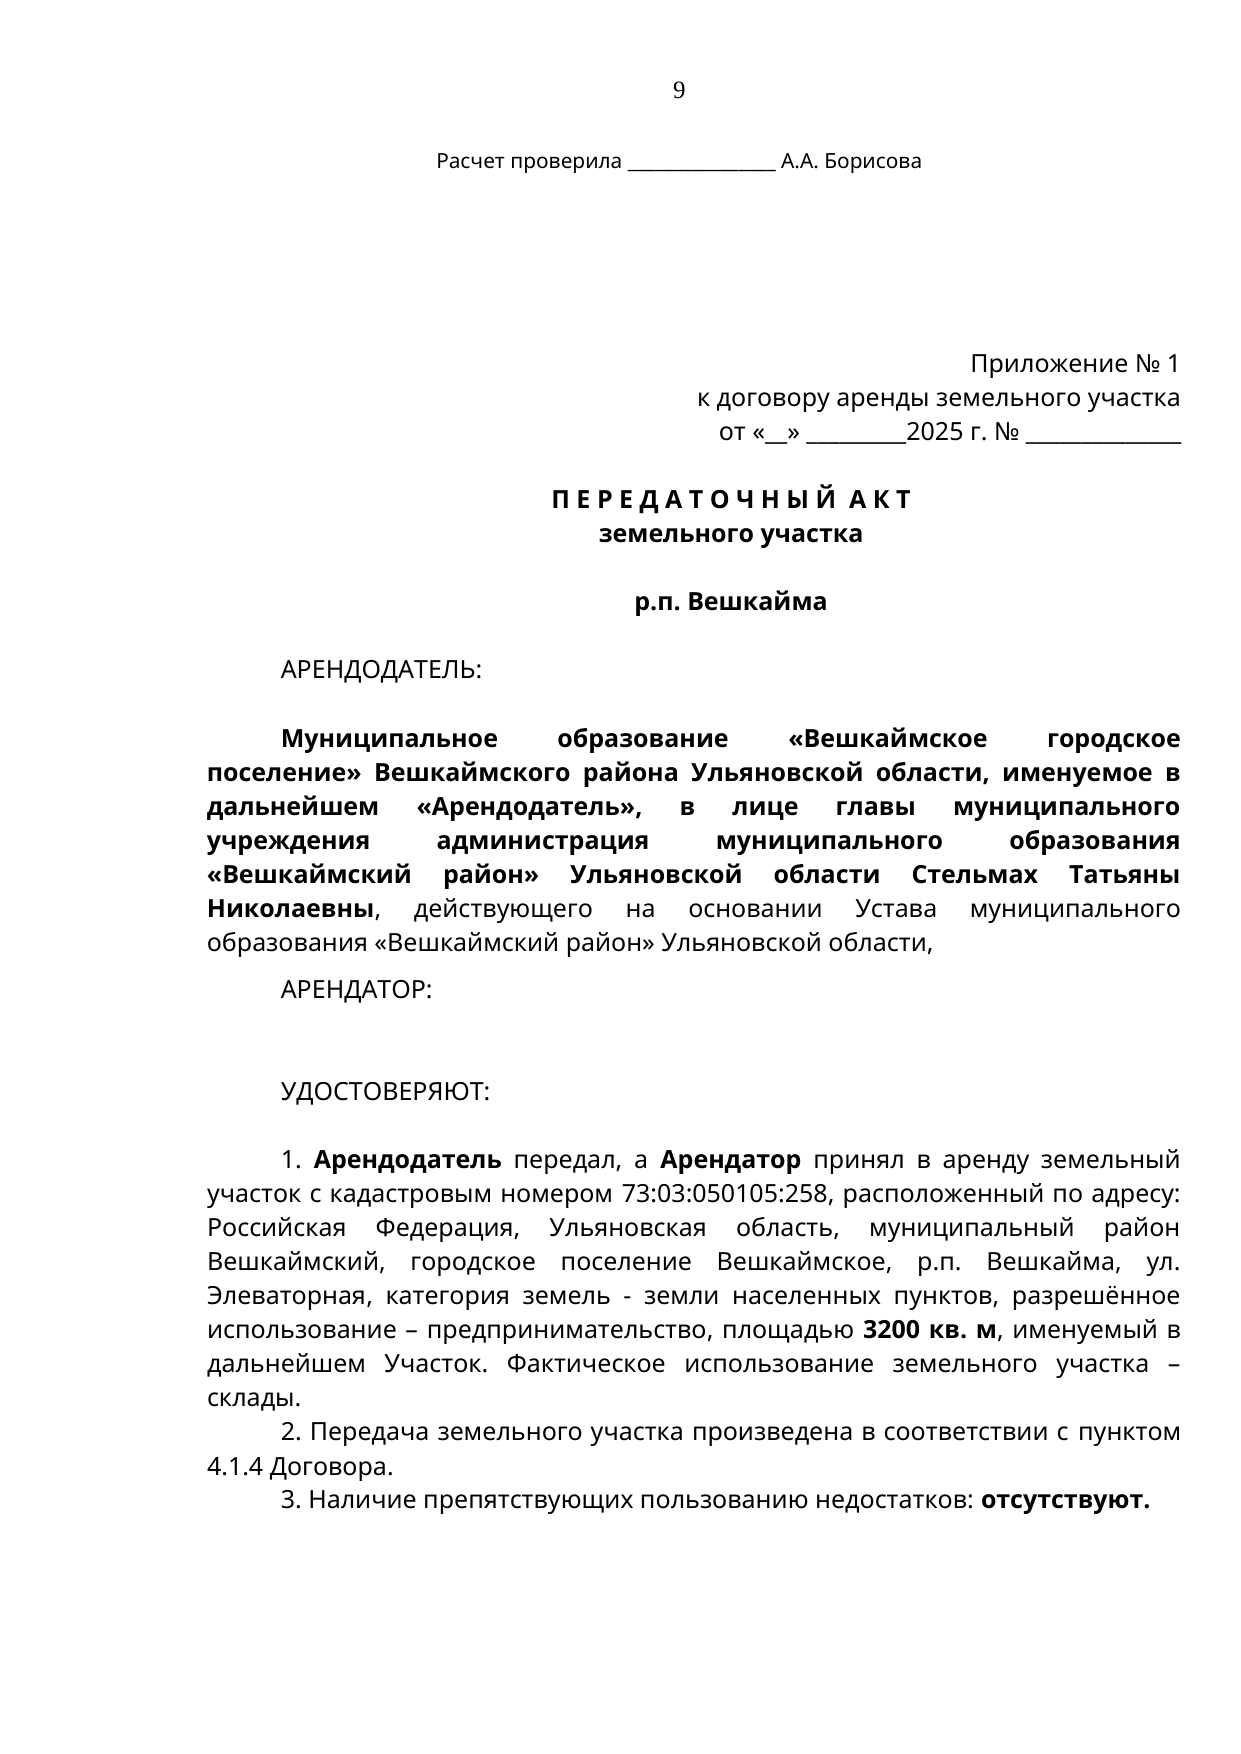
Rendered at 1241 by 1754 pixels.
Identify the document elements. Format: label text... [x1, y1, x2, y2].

text земельного участка [207, 516, 1181, 550]
text АРЕНДОДАТЕЛЬ: [207, 652, 1181, 686]
text Приложение № 1 [207, 346, 1181, 380]
text 1. Арендодатель передал, а Арендатор принял в аренду земельный участок с кадастровым номером 73:03:050105:258, расположенный по адресу: Российская Федерация, Ульяновская область, муниципальный район Вешкаймский, городское поселение Вешкаймское, р.п. Вешкайма, ул. Элеваторная, категория земель - земли населенных пунктов, разрешённое использование – предпринимательство, площадью 3200 кв. м, именуемый в дальнейшем Участок. Фактическое использование земельного участка – склады. [207, 1142, 1181, 1414]
text АРЕНДАТОР: [207, 971, 1181, 1005]
text 3. Наличие препятствующих пользованию недостатков: отсутствуют. [207, 1482, 1181, 1516]
text от «__» _________2025 г. № ______________ [177, 414, 1181, 448]
text к договору аренды земельного участка [207, 380, 1181, 414]
text р.п. Вешкайма [207, 584, 1181, 618]
text Муниципальное образование «Вешкаймское городское поселение» Вешкаймского района Ульяновской области, именуемое в дальнейшем «Арендодатель», в лице главы муниципального учреждения администрация муниципального образования «Вешкаймский район» Ульяновской области Стельмах Татьяны Николаевны, действующего на основании Устава муниципального образования «Вешкаймский район» Ульяновской области, [207, 720, 1181, 959]
text УДОСТОВЕРЯЮТ: [207, 1073, 1181, 1107]
text П Е Р Е Д А Т О Ч Н Ы Й А К Т [207, 482, 1181, 516]
text 2. Передача земельного участка произведена в соответствии с пунктом 4.1.4 Договора. [207, 1414, 1181, 1482]
text Расчет проверила ________________ А.А. Борисова [177, 147, 1181, 175]
